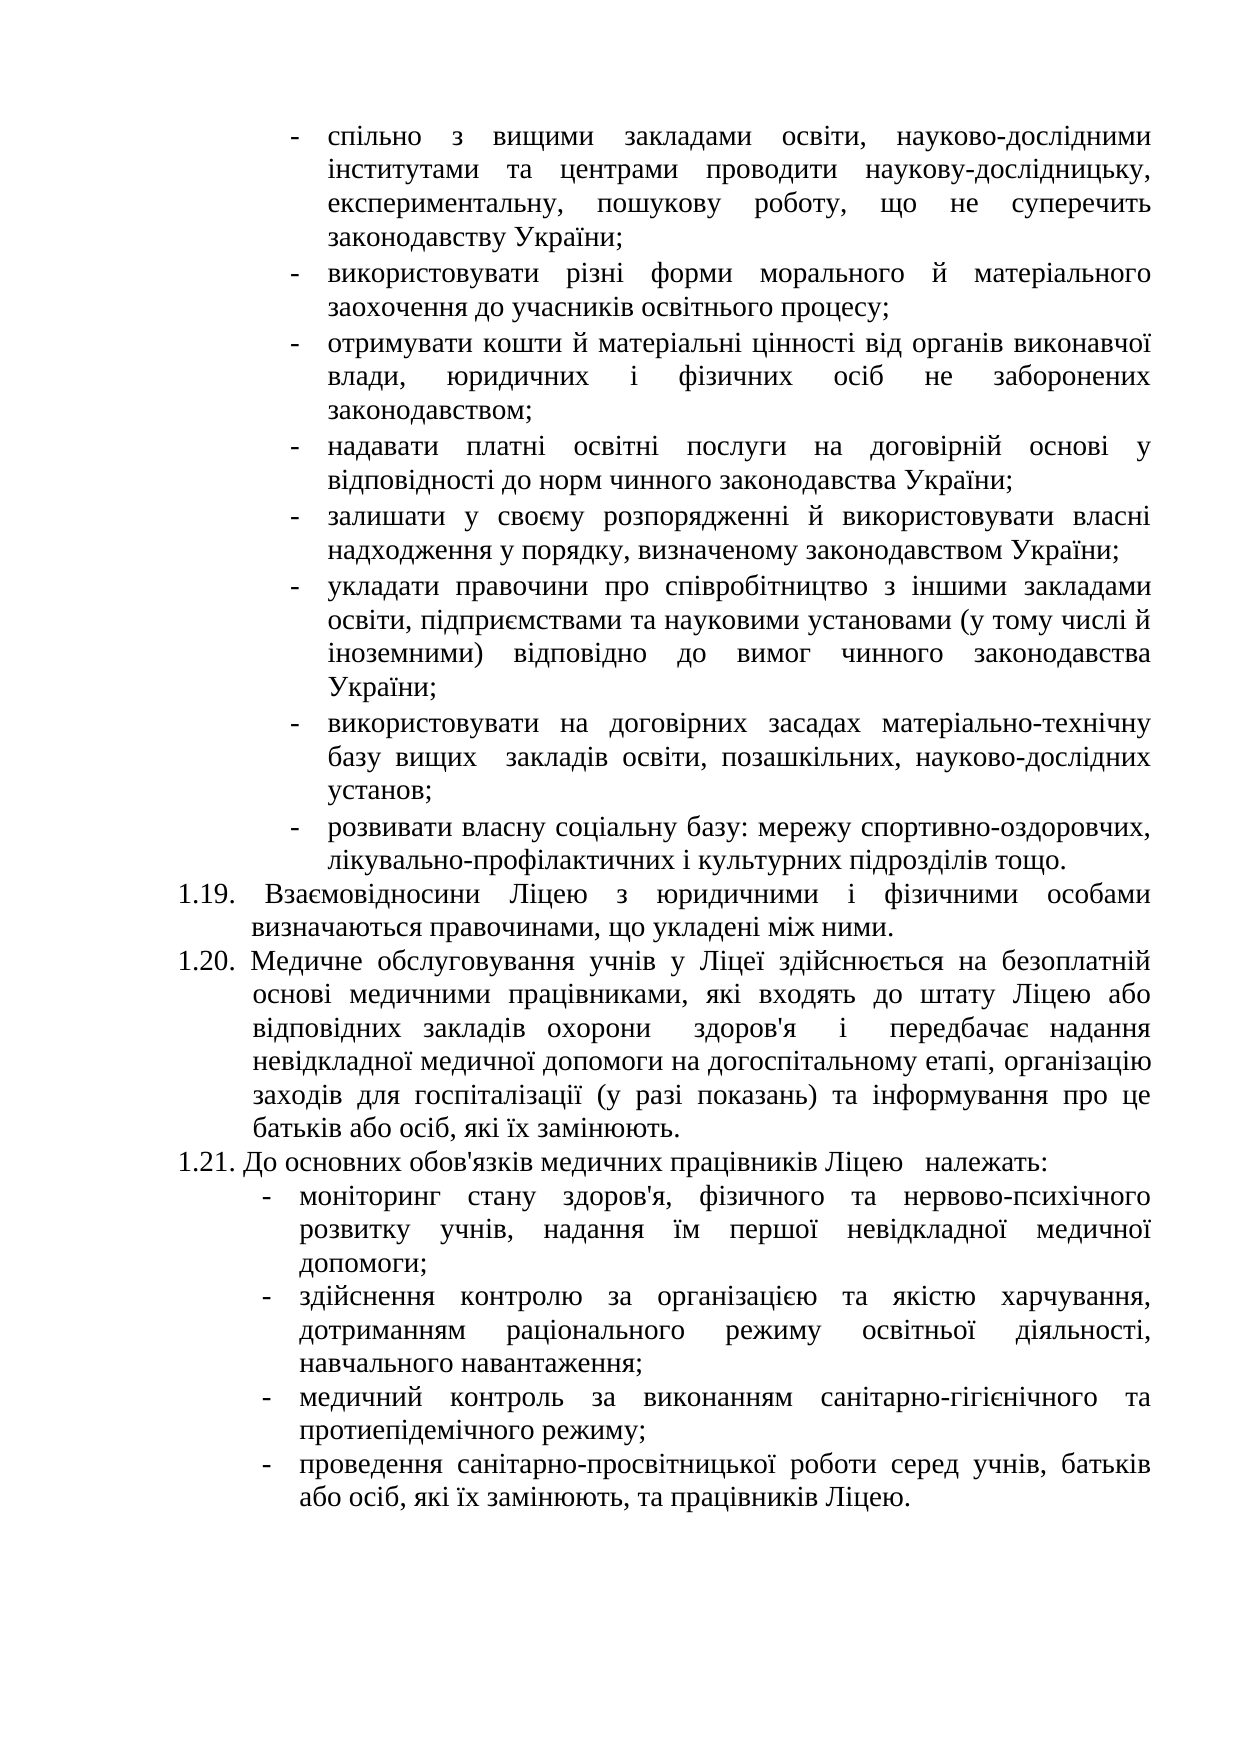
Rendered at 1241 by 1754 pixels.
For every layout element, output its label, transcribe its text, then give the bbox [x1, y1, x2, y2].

list використовувати різні форми морального й матеріального заохочення до учасників освітнього процесу; [290, 255, 1152, 322]
text 1.20. Медичне обслуговування учнів у Ліцеї здійснюється на безоплатній основі медичними працівниками, які входять до штату Ліцею або відповідних закладів охорони здоров'я і передбачає надання невідкладної медичної допомоги на догоспітальному етапі, організацію заходів для госпіталізації (у разі показань) та інформування про це батьків або осіб, які їх замінюють. [177, 943, 1152, 1144]
list розвивати власну соціальну базу: мережу спортивно-оздоровчих, лікувально-профілактичних і культурних підрозділів тощо. [290, 809, 1152, 876]
list залишати у своєму розпорядженні й використовувати власні надходження у порядку, визначеному законодавством України; [290, 498, 1152, 565]
list здійснення контролю за організацією та якістю харчування, дотриманням раціонального режиму освітньої діяльності, навчального навантаження; [262, 1278, 1152, 1379]
list медичний контроль за виконанням санітарно-гігієнічного та протиепідемічного режиму; [262, 1379, 1152, 1446]
text 1.19. Взаємовідносини Ліцею з юридичними і фізичними особами визначаються правочинами, що укладені між ними. [177, 876, 1152, 943]
list моніторинг стану здоров'я, фізичного та нервово-психічного розвитку учнів, надання їм першої невідкладної медичної допомоги; [262, 1178, 1152, 1278]
list укладати правочини про співробітництво з іншими закладами освіти, підприємствами та науковими установами (у тому числі й іноземними) відповідно до вимог чинного законодавства України; [290, 568, 1152, 702]
list проведення санітарно-просвітницької роботи серед учнів, батьків або осіб, які їх замінюють, та працівників Ліцею. [262, 1446, 1152, 1513]
list спільно з вищими закладами освіти, науково-дослідними інститутами та центрами проводити наукову-дослідницьку, експериментальну, пошукову роботу, що не суперечить законодавству України; [290, 118, 1152, 252]
list використовувати на договірних засадах матеріально-технічну базу вищих закладів освіти, позашкільних, науково-дослідних установ; [290, 705, 1152, 806]
text 1.21. До основних обов'язків медичних працівників Ліцею належать: [177, 1144, 1152, 1178]
list отримувати кошти й матеріальні цінності від органів виконавчої влади, юридичних і фізичних осіб не заборонених законодавством; [290, 325, 1152, 426]
list надавати платні освітні послуги на договірній основі у відповідності до норм чинного законодавства України; [290, 428, 1152, 496]
